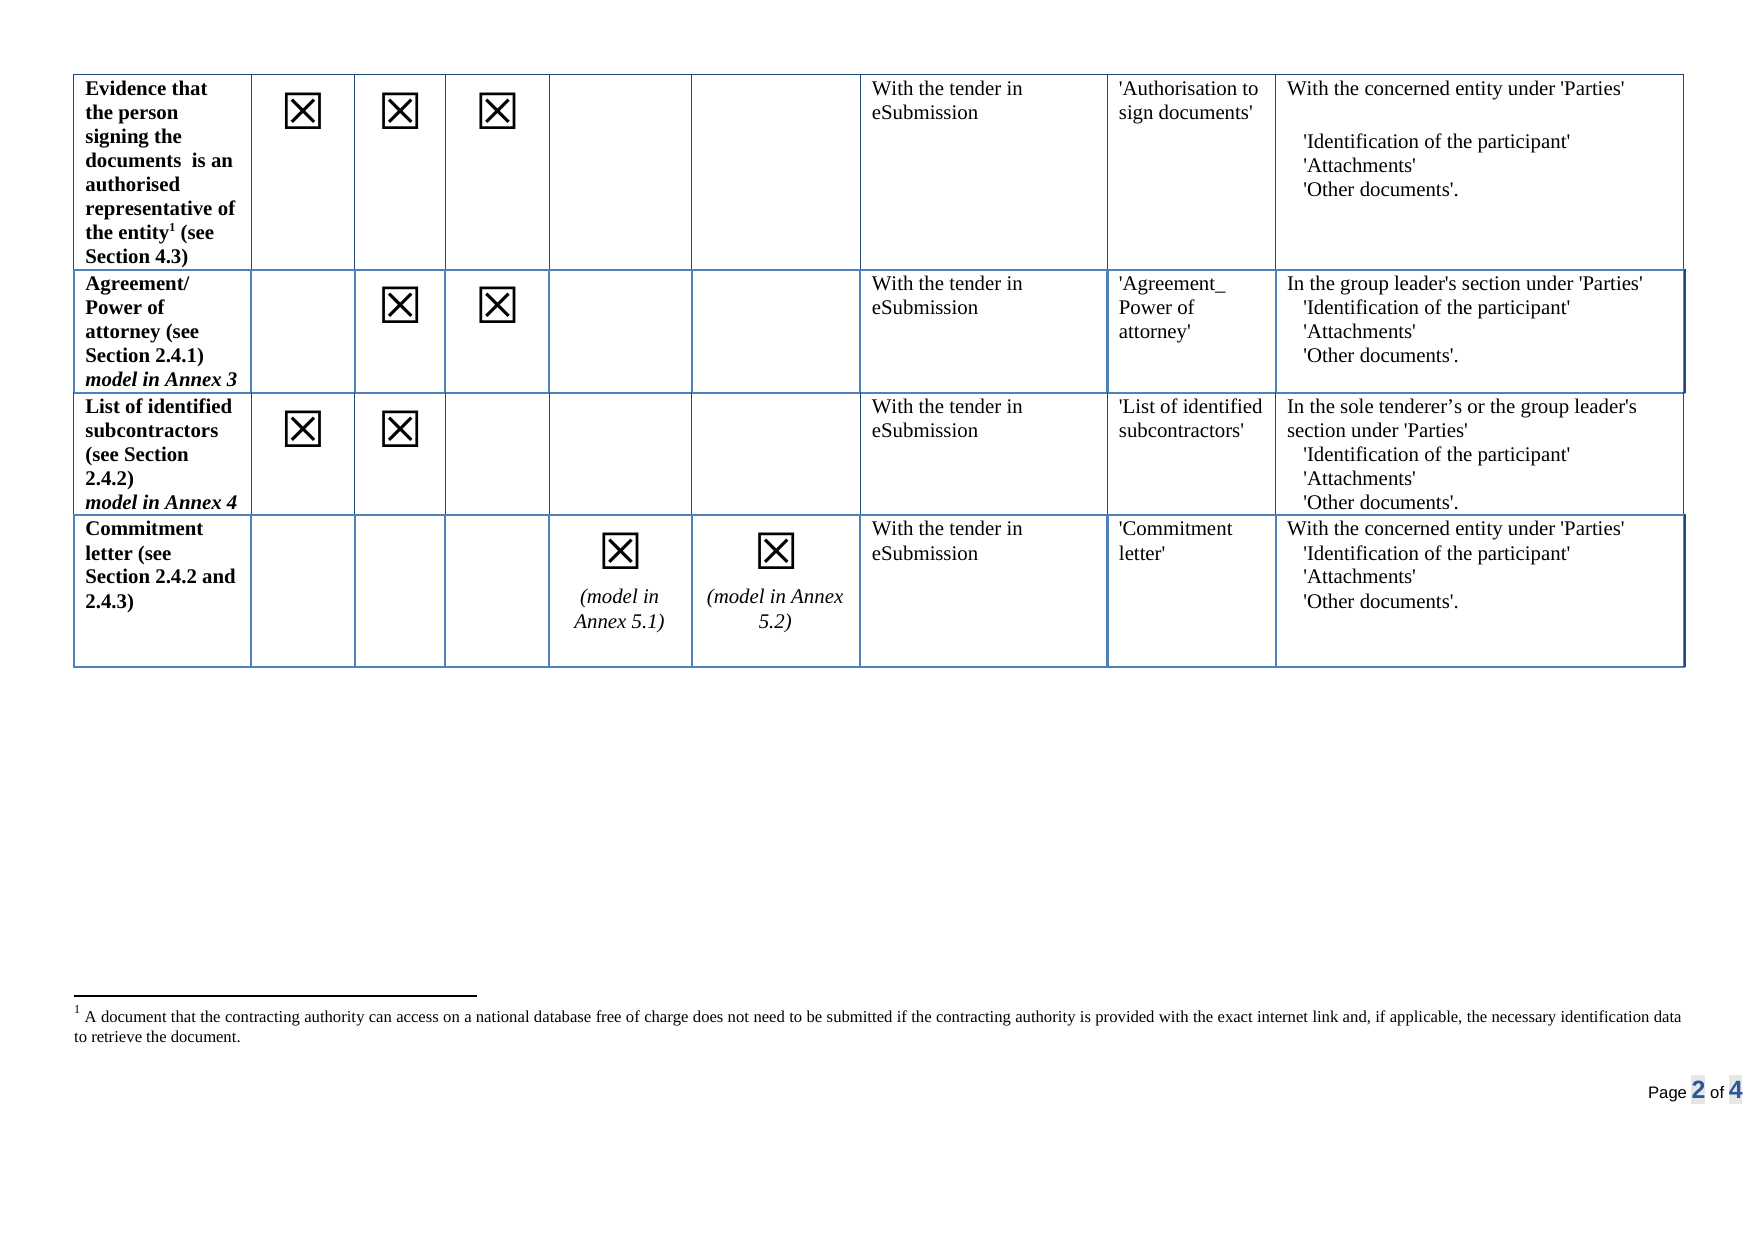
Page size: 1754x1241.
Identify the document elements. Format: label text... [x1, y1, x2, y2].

table_cell ☒ [252, 75, 354, 268]
table_cell [356, 516, 444, 666]
table_cell [550, 394, 691, 514]
table_cell In the sole tenderer’s or the group leader's section under 'Parties' 'Identification of the participant' 'Attachments' 'Other documents'. [1276, 394, 1683, 514]
table_cell [550, 271, 691, 392]
table_cell With the tender in eSubmission [861, 271, 1106, 392]
table_cell ☒ (model in Annex 5.1) [550, 516, 691, 666]
table_cell With the tender in eSubmission [861, 516, 1106, 666]
table_cell [692, 75, 860, 268]
table_cell [550, 75, 691, 268]
table_cell 'Authorisation to sign documents' [1108, 75, 1275, 268]
table_cell [446, 516, 548, 666]
table_cell With the concerned entity under 'Parties' 'Identification of the participant' 'Attachments' 'Other documents'. [1276, 75, 1683, 268]
table_cell [693, 271, 859, 392]
table_cell ☒ [252, 394, 354, 514]
table_cell ☒ [446, 271, 548, 392]
table_cell Evidence that the person signing the documents is an authorised representative of the entity (see Section 4.3) [74, 75, 251, 268]
table_cell Commitment letter (see Section 2.4.2 and 2.4.3) [75, 516, 250, 666]
table_cell ☒ [355, 75, 445, 268]
table_cell In the group leader's section under 'Parties' 'Identification of the participant' 'Attachments' 'Other documents'. [1277, 271, 1683, 392]
table_cell 'Commitment letter' [1109, 516, 1275, 666]
table_cell With the tender in eSubmission [861, 394, 1107, 514]
table_cell [446, 394, 549, 514]
table_cell ☒ [356, 271, 444, 392]
table_cell [252, 516, 354, 666]
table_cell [861, 75, 1107, 268]
table_cell ☒ [446, 75, 549, 268]
table_cell 'Agreement_ Power of attorney' [1109, 271, 1275, 392]
table_cell 'List of identified subcontractors' [1108, 394, 1275, 514]
table_cell Agreement/ Power of attorney (see Section 2.4.1) model in Annex 3 [75, 271, 250, 392]
table_cell [692, 394, 860, 514]
table_cell List of identified subcontractors (see Section 2.4.2) model in Annex 4 [74, 394, 251, 514]
table_cell ☒ [355, 394, 445, 514]
table_cell [252, 271, 354, 392]
table_cell ☒ (model in Annex 5.2) [693, 516, 859, 666]
table_cell With the concerned entity under 'Parties' 'Identification of the participant' 'Attachments' 'Other documents'. [1277, 516, 1683, 666]
